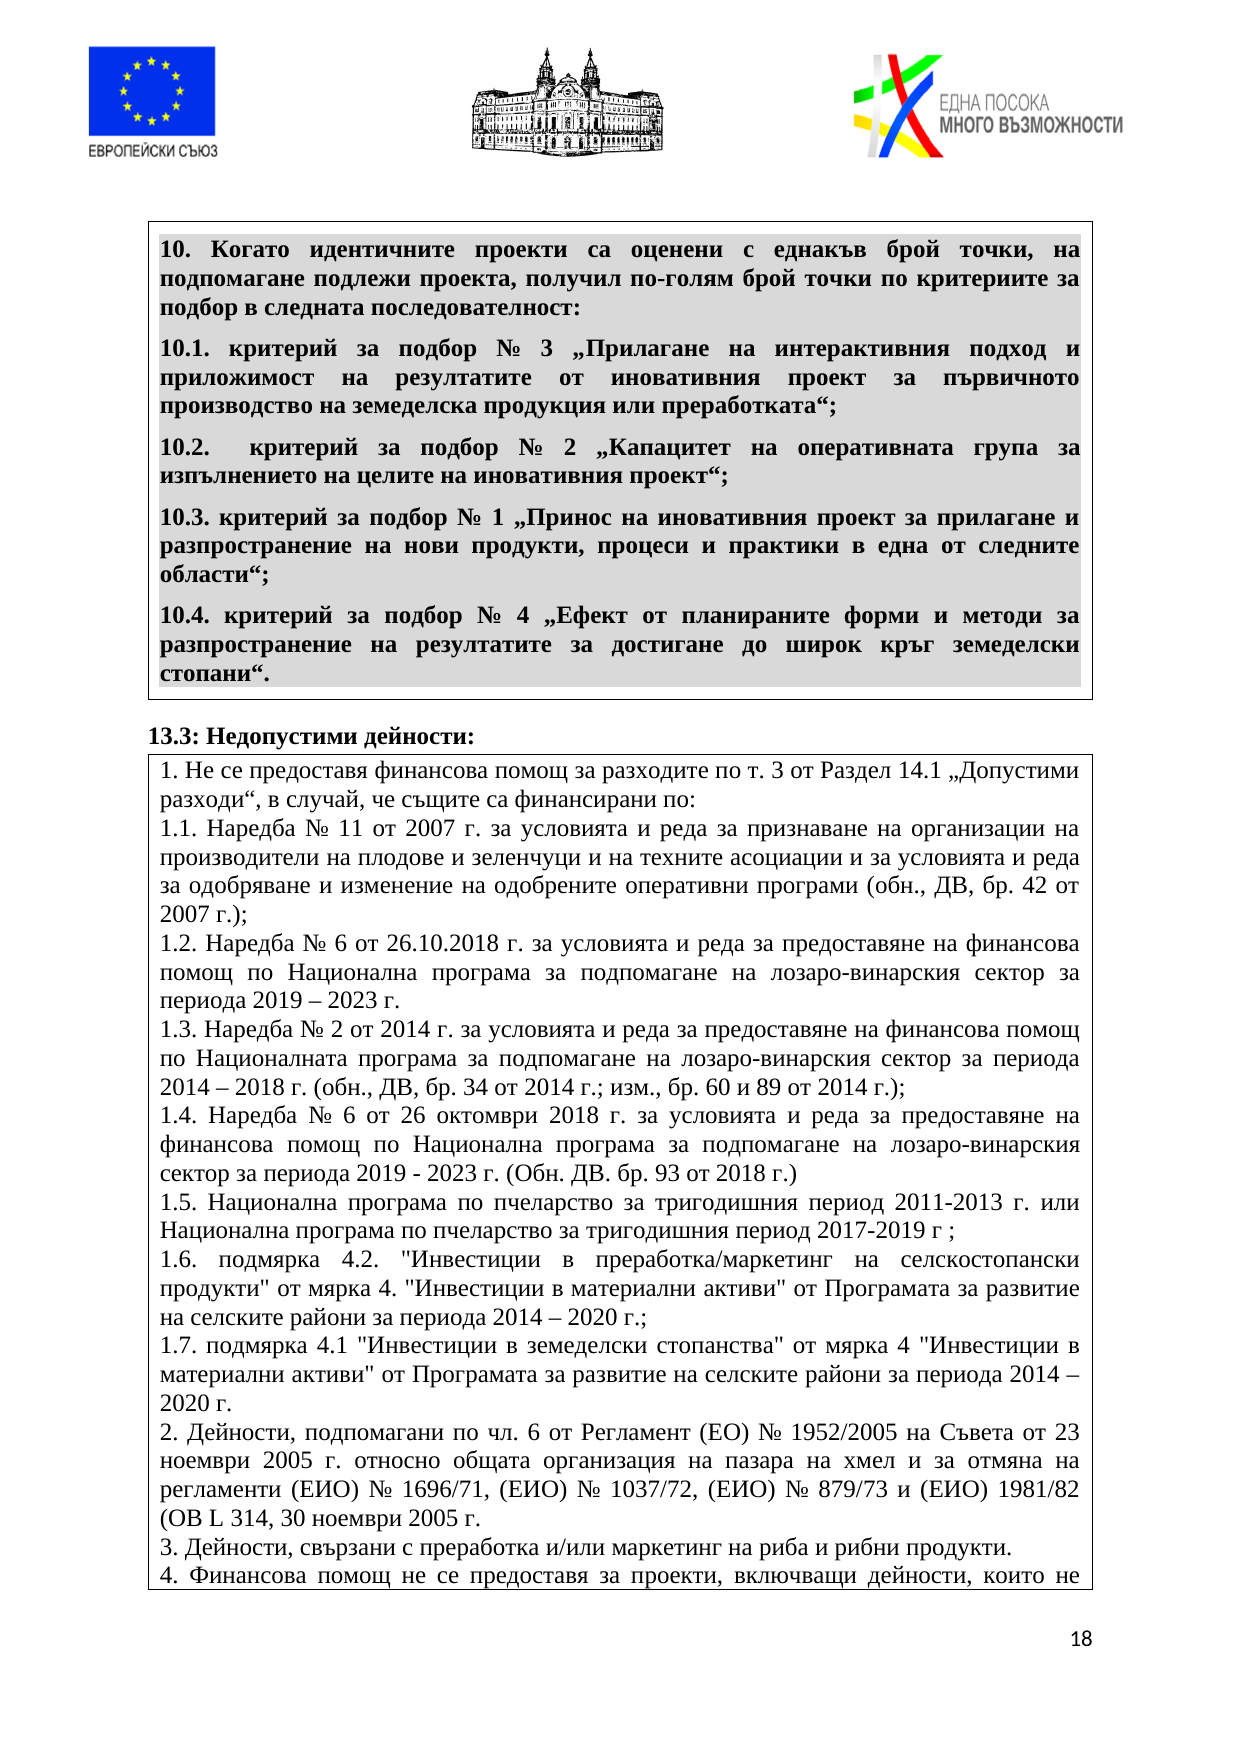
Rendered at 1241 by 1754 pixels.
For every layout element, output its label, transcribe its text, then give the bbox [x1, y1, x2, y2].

picture [88, 45, 219, 160]
picture [846, 50, 1125, 160]
subtitle 13.3: Недопустими дейности: [148, 721, 1092, 750]
picture [467, 44, 671, 160]
